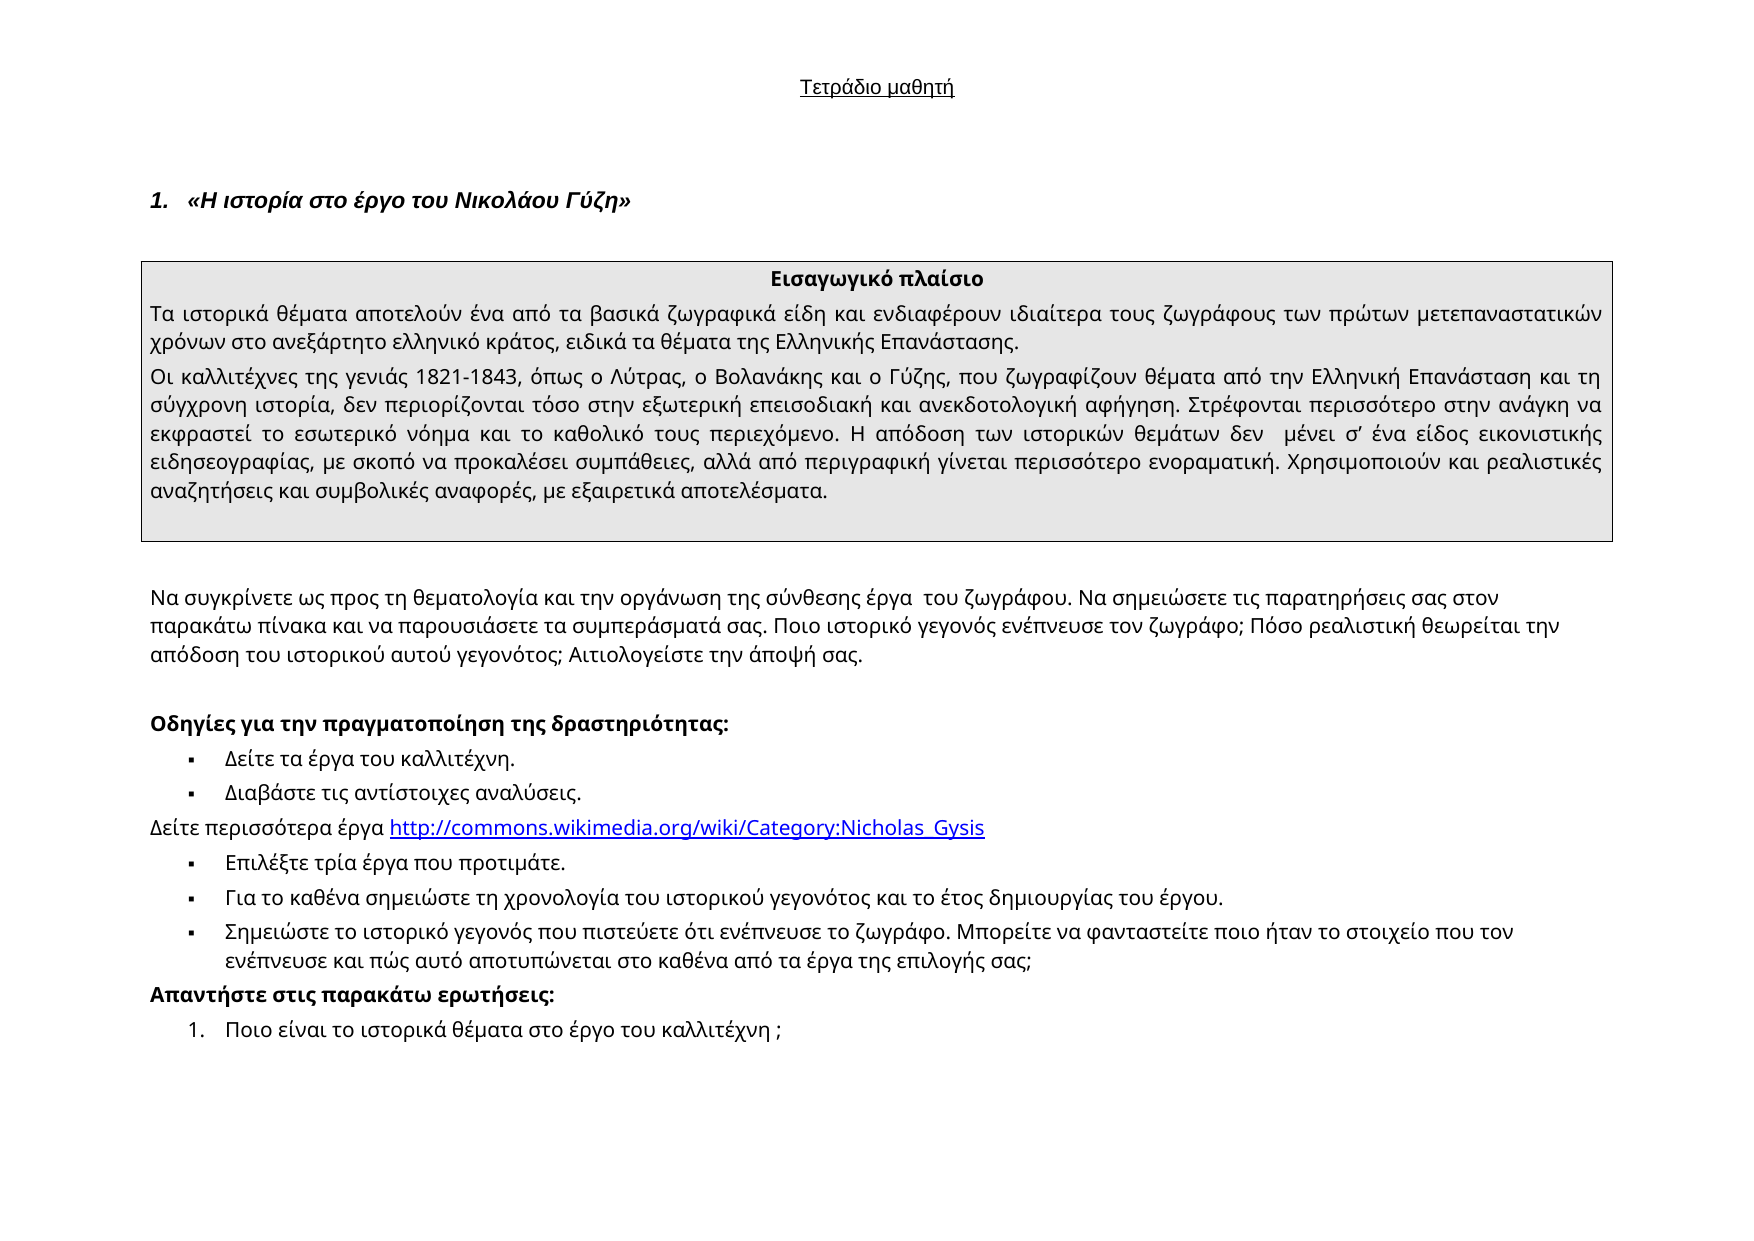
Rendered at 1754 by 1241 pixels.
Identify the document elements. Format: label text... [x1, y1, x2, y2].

subtitle «Η ιστορία στο έργο του Νικολάου Γύζη» [150, 187, 1604, 214]
text Εισαγωγικό πλαίσιο [142, 262, 1612, 293]
text Οδηγίες για την πραγματοποίηση της δραστηριότητας: [150, 709, 1604, 738]
list Για το καθένα σημειώστε τη χρονολογία του ιστορικού γεγονότος και το έτος δημιουργίας του έργου. [187, 883, 1604, 911]
list Σημειώστε το ιστορικό γεγονός που πιστεύετε ότι ενέπνευσε το ζωγράφο. Μπορείτε να φανταστείτε ποιο ήταν το στοιχείο που τον ενέπνευσε και πώς αυτό αποτυπώνεται στο καθένα από τα έργα της επιλογής σας; [187, 917, 1604, 974]
list Επιλέξτε τρία έργα που προτιμάτε. [187, 848, 1604, 876]
text Απαντήστε στις παρακάτω ερωτήσεις: [150, 980, 1604, 1009]
text Τα ιστορικά θέματα αποτελούν ένα από τα βασικά ζωγραφικά είδη και ενδιαφέρουν ιδιαίτερα τους ζωγράφους των πρώτων μετεπαναστατικών χρόνων στο ανεξάρτητο ελληνικό κράτος, ειδικά τα θέματα της Ελληνικής Επανάστασης. [142, 296, 1612, 356]
list Ποιο είναι το ιστορικά θέματα στο έργο του καλλιτέχνη ; [187, 1015, 1604, 1043]
text Οι καλλιτέχνες της γενιάς 1821-1843, όπως ο Λύτρας, ο Βολανάκης και ο Γύζης, που ζωγραφίζουν θέματα από την Ελληνική Επανάσταση και τη σύγχρονη ιστορία, δεν περιορίζονται τόσο στην εξωτερική επεισοδιακή και ανεκδοτολογική αφήγηση. Στρέφονται περισσότερο στην ανάγκη να εκφραστεί το εσωτερικό νόημα και το καθολικό τους περιεχόμενο. Η απόδοση των ιστορικών θεμάτων δεν μένει σ’ ένα είδος εικονιστικής ειδησεογραφίας, με σκοπό να προκαλέσει συμπάθειες, αλλά από περιγραφική γίνεται περισσότερο ενοραματική. Χρησιμοποιούν και ρεαλιστικές αναζητήσεις και συμβολικές αναφορές, με εξαιρετικά αποτελέσματα. [142, 359, 1612, 504]
list Δείτε τα έργα του καλλιτέχνη. [187, 744, 1604, 772]
text Να συγκρίνετε ως προς τη θεματολογία και την οργάνωση της σύνθεσης έργα του ζωγράφου. Να σημειώσετε τις παρατηρήσεις σας στον παρακάτω πίνακα και να παρουσιάσετε τα συμπεράσματά σας. Ποιο ιστορικό γεγονός ενέπνευσε τον ζωγράφο; Πόσο ρεαλιστική θεωρείται την απόδοση του ιστορικού αυτού γεγονότος; Αιτιολογείστε την άποψή σας. [150, 583, 1604, 668]
text Δείτε περισσότερα έργα http://commons.wikimedia.org/wiki/Category:Nicholas_Gysis [150, 813, 1604, 842]
list Διαβάστε τις αντίστοιχες αναλύσεις. [187, 778, 1604, 807]
